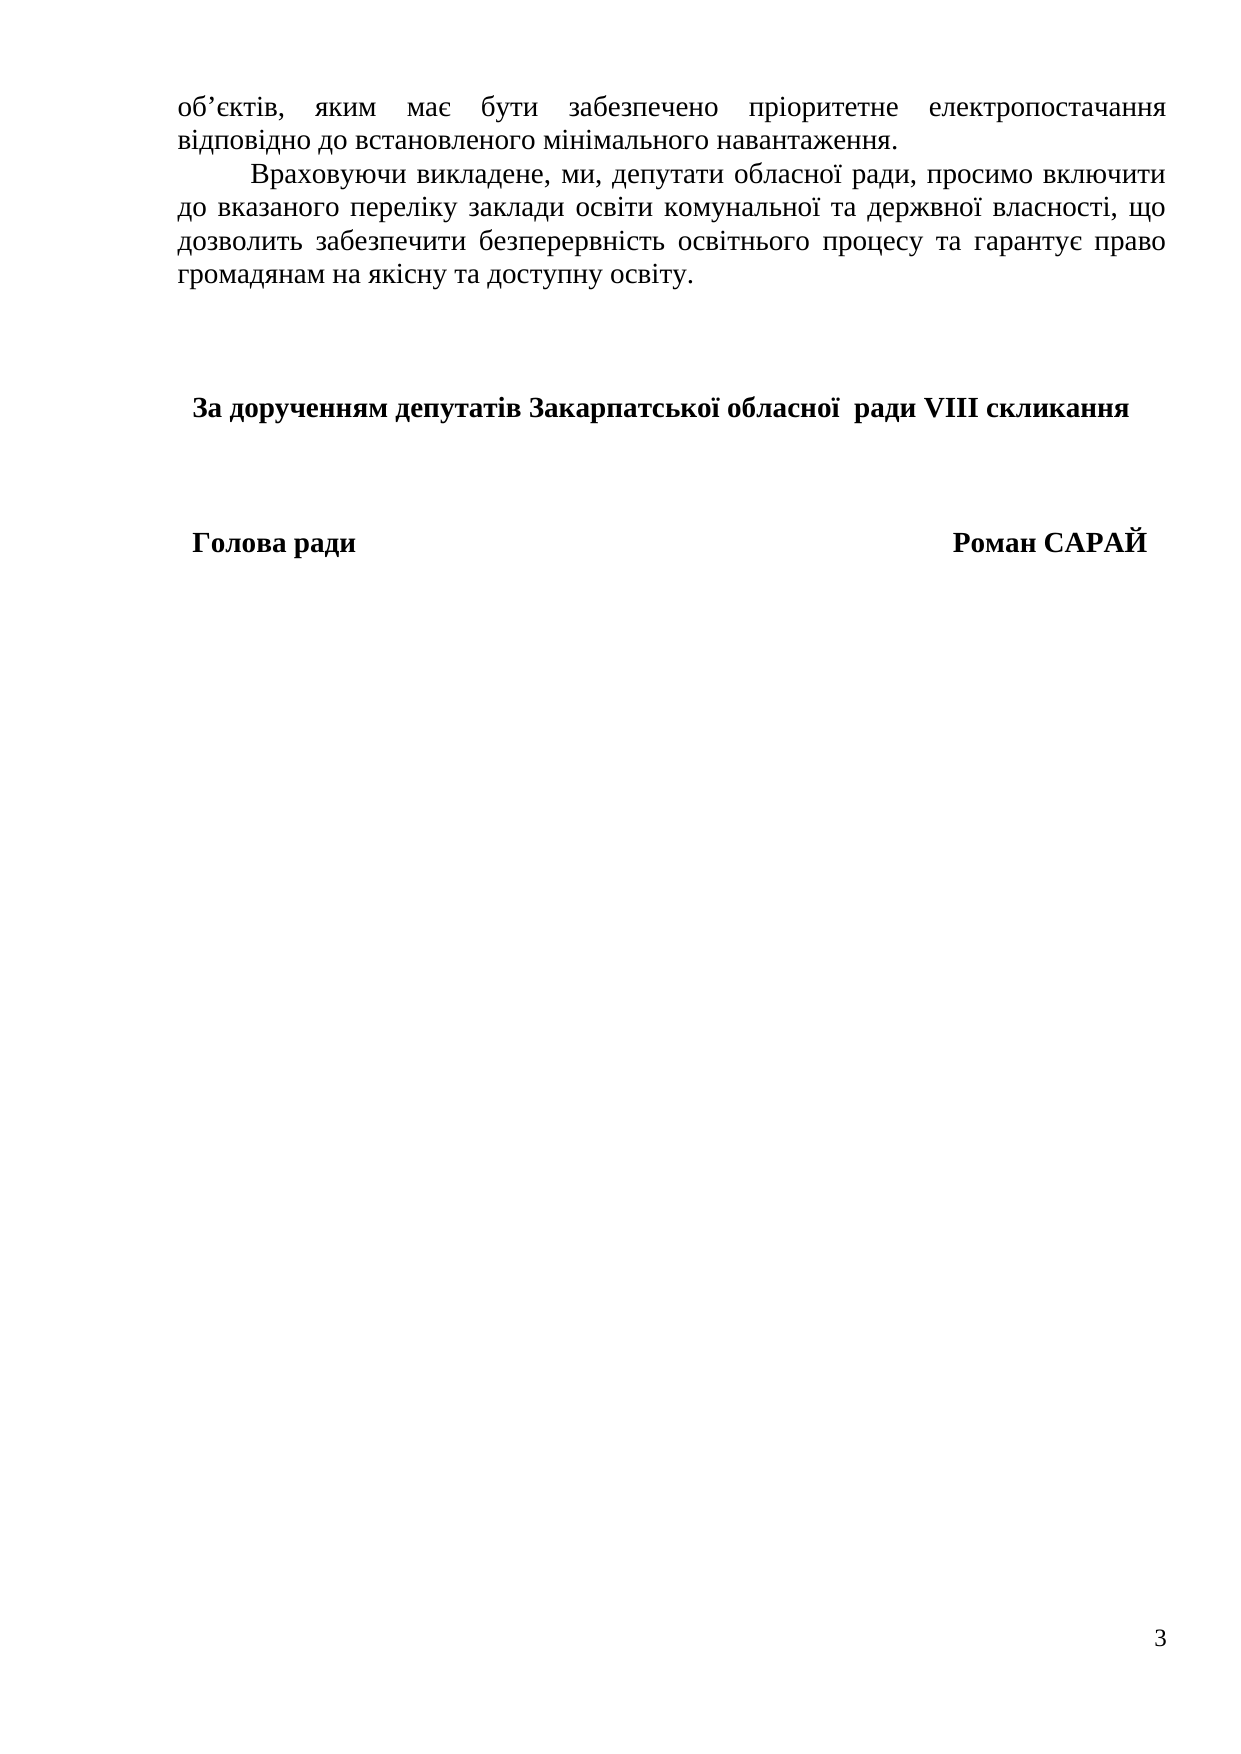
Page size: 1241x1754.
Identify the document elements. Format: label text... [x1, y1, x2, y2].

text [177, 89, 1167, 156]
text Голова ради Роман САРАЙ [192, 525, 1167, 558]
text Враховуючи викладене, ми, депутати обласної ради, просимо включити до вказаного переліку заклади освіти комунальної та держвної власності, що дозволить забезпечити безперервність освітнього процесу та гарантує право громадянам на якісну та доступну освіту. [177, 156, 1167, 290]
text За дорученням депутатів Закарпатської обласної ради VІІІ скликання [192, 391, 1167, 424]
